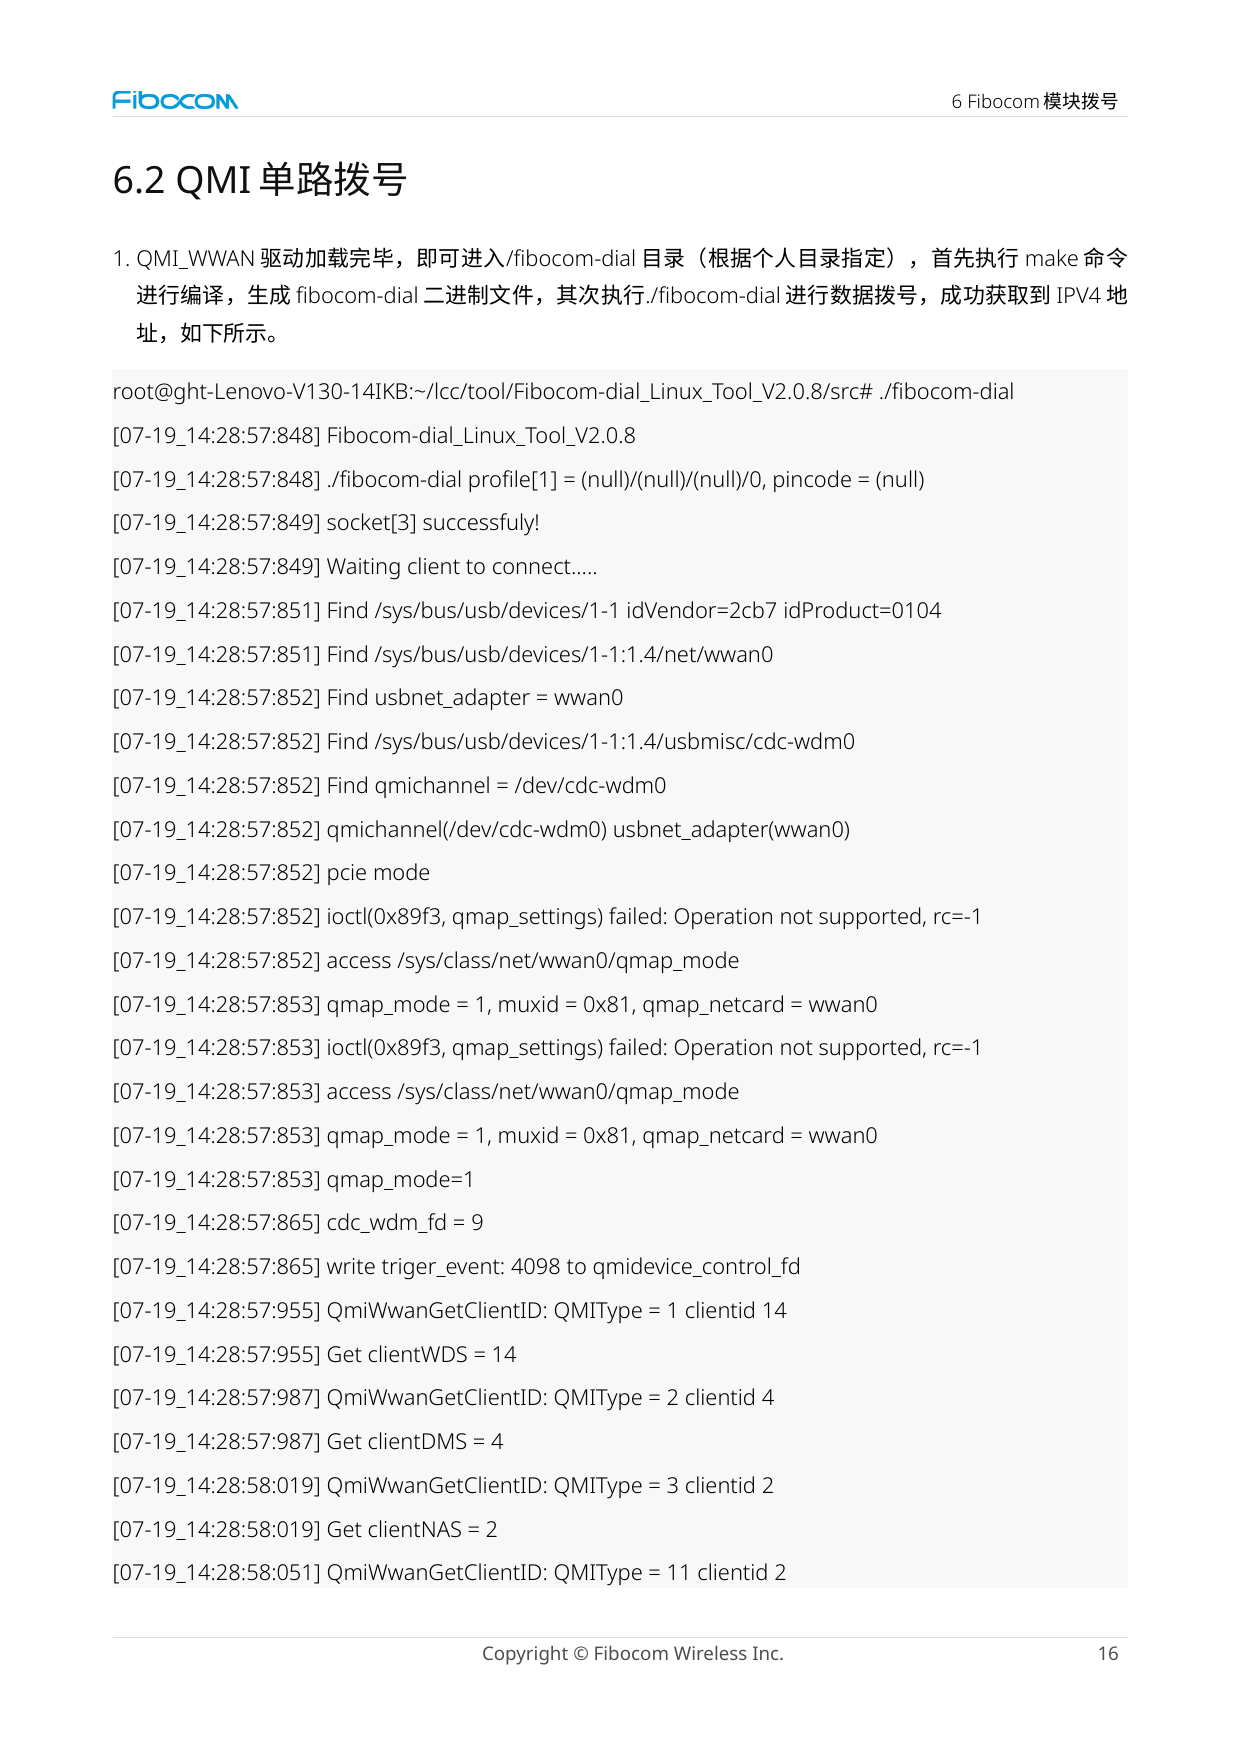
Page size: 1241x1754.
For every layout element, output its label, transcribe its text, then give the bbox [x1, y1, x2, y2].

text [07-19_14:28:57:852] pcie mode [112, 851, 1128, 888]
text [07-19_14:28:57:852] qmichannel(/dev/cdc-wdm0) usbnet_adapter(wwan0) [112, 807, 1128, 844]
text [07-19_14:28:57:851] Find /sys/bus/usb/devices/1-1 idVendor=2cb7 idProduct=0104 [112, 588, 1128, 626]
picture [183, 97, 195, 106]
text [07-19_14:28:58:019] Get clientNAS = 2 [112, 1507, 1128, 1544]
picture [116, 91, 142, 109]
list QMI_WWAN驱动加载完毕，即可进入/fibocom-dial目录（根据个人目录指定），首先执行make命令进行编译，生成fibocom-dial二进制文件，其次执行./fibocom-dial进行数据拨号，成功获取到IPV4地址，如下所示。 [112, 236, 1128, 349]
text [07-19_14:28:57:849] Waiting client to connect..... [112, 544, 1128, 582]
picture [164, 98, 177, 105]
text [07-19_14:28:57:852] Find usbnet_adapter = wwan0 [112, 676, 1128, 713]
text [07-19_14:28:57:955] QmiWwanGetClientID: QMIType = 1 clientid 14 [112, 1288, 1128, 1326]
text [07-19_14:28:57:848] Fibocom-dial_Linux_Tool_V2.0.8 [112, 413, 1128, 451]
picture [198, 98, 211, 105]
text [07-19_14:28:58:019] QmiWwanGetClientID: QMIType = 3 clientid 2 [112, 1463, 1128, 1501]
text [07-19_14:28:57:853] ioctl(0x89f3, qmap_settings) failed: Operation not supported, rc=-1 [112, 1026, 1128, 1063]
text [07-19_14:28:57:865] cdc_wdm_fd = 9 [112, 1201, 1128, 1238]
text [07-19_14:28:57:852] Find /sys/bus/usb/devices/1-1:1.4/usbmisc/cdc-wdm0 [112, 719, 1128, 757]
picture [143, 91, 239, 109]
text [07-19_14:28:57:852] ioctl(0x89f3, qmap_settings) failed: Operation not supported, rc=-1 [112, 894, 1128, 932]
text [07-19_14:28:58:051] QmiWwanGetClientID: QMIType = 11 clientid 2 [112, 1551, 1128, 1588]
subtitle QMI单路拨号 [112, 150, 1128, 204]
text [07-19_14:28:57:987] QmiWwanGetClientID: QMIType = 2 clientid 4 [112, 1376, 1128, 1413]
text [07-19_14:28:57:853] qmap_mode = 1, muxid = 0x81, qmap_netcard = wwan0 [112, 982, 1128, 1019]
text [07-19_14:28:57:955] Get clientWDS = 14 [112, 1332, 1128, 1369]
text [07-19_14:28:57:852] access /sys/class/net/wwan0/qmap_mode [112, 938, 1128, 976]
text [07-19_14:28:57:853] qmap_mode = 1, muxid = 0x81, qmap_netcard = wwan0 [112, 1113, 1128, 1151]
text [07-19_14:28:57:987] Get clientDMS = 4 [112, 1419, 1128, 1457]
text [07-19_14:28:57:848] ./fibocom-dial profile[1] = (null)/(null)/(null)/0, pincode = (null) [112, 457, 1128, 494]
picture [143, 98, 155, 105]
text [07-19_14:28:57:865] write triger_event: 4098 to qmidevice_control_fd [112, 1244, 1128, 1282]
text [07-19_14:28:57:849] socket[3] successfuly! [112, 501, 1128, 538]
text [07-19_14:28:57:852] Find qmichannel = /dev/cdc-wdm0 [112, 763, 1128, 801]
text [07-19_14:28:57:853] access /sys/class/net/wwan0/qmap_mode [112, 1069, 1128, 1107]
text root@ght-Lenovo-V130-14IKB:~/lcc/tool/Fibocom-dial_Linux_Tool_V2.0.8/src# ./fibocom-dial [112, 369, 1128, 407]
text [07-19_14:28:57:851] Find /sys/bus/usb/devices/1-1:1.4/net/wwan0 [112, 632, 1128, 669]
text [07-19_14:28:57:853] qmap_mode=1 [112, 1157, 1128, 1194]
